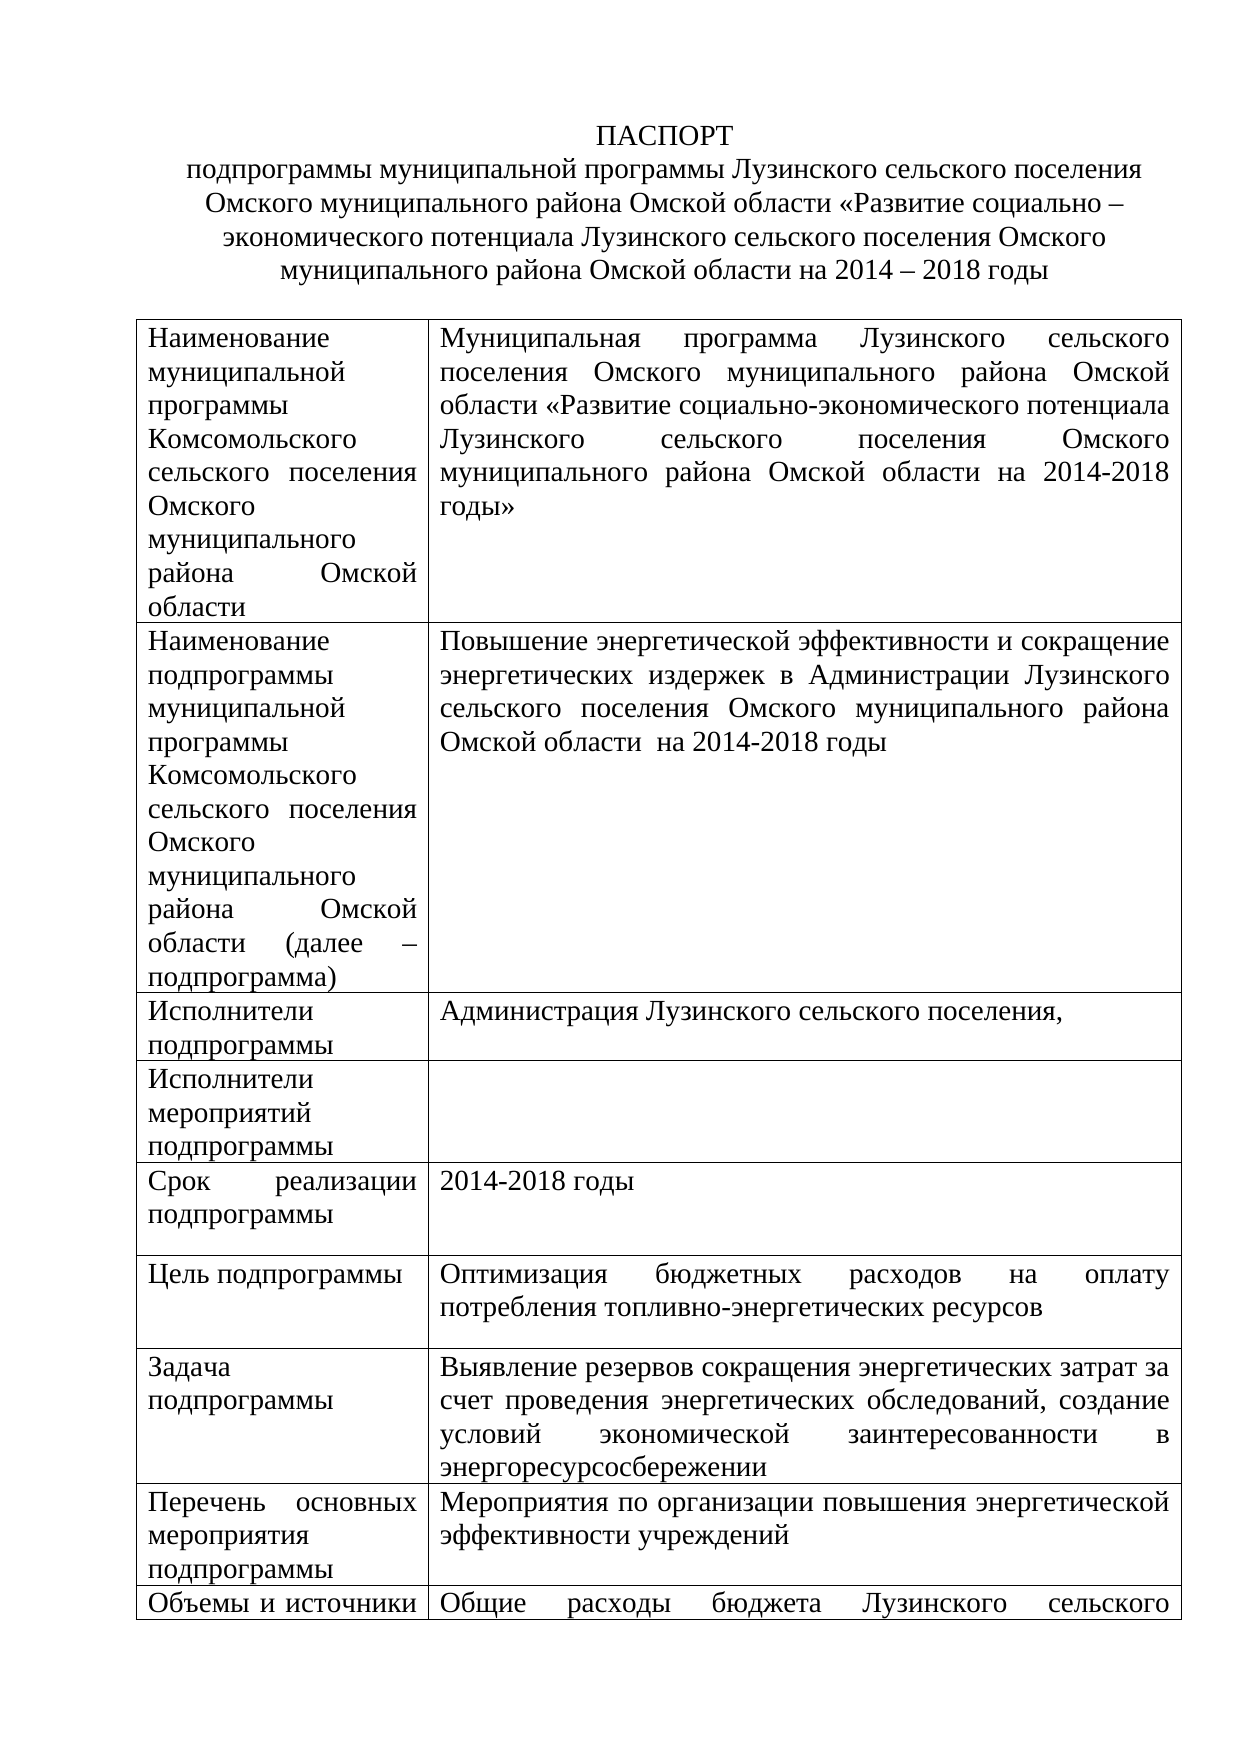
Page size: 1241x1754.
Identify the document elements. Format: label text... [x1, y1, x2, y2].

table_cell Наименование подпрограммы муниципальной программы Комсомольского сельского поселения Омского муниципального района Омской области (далее – подпрограмма) [137, 623, 428, 992]
text подпрограммы муниципальной программы Лузинского сельского поселения Омского муниципального района Омской области «Развитие социально – экономического потенциала Лузинского сельского поселения Омского муниципального района Омской области на 2014 – 2018 годы [148, 152, 1181, 286]
table_header Муниципальная программа Лузинского сельского поселения Омского муниципального района Омской области «Развитие социально-экономического потенциала Лузинского сельского поселения Омского муниципального района Омской области на 2014-2018 годы» [429, 320, 1181, 622]
table_cell Администрация Лузинского сельского поселения, [429, 993, 1181, 1060]
table_cell Задача подпрограммы [137, 1349, 428, 1483]
table_cell Исполнители подпрограммы [137, 993, 428, 1060]
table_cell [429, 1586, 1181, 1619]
table_cell Повышение энергетической эффективности и сокращение энергетических издержек в Администрации Лузинского сельского поселения Омского муниципального района Омской области на 2014-2018 годы [429, 623, 1181, 992]
table_cell Оптимизация бюджетных расходов на оплату потребления топливно-энергетических ресурсов [429, 1256, 1181, 1348]
table_cell Мероприятия по организации повышения энергетической эффективности учреждений [429, 1484, 1181, 1584]
table_cell Выявление резервов сокращения энергетических затрат за счет проведения энергетических обследований, создание условий экономической заинтересованности в энергоресурсосбережении [429, 1349, 1181, 1483]
table_cell Исполнители мероприятий подпрограммы [137, 1061, 428, 1162]
table_header Наименование муниципальной программы Комсомольского сельского поселения Омского муниципального района Омской области [137, 320, 428, 622]
table_cell Цель подпрограммы [137, 1256, 428, 1348]
table_cell Срок реализации подпрограммы [137, 1163, 428, 1255]
table_cell 2014-2018 годы [429, 1163, 1181, 1255]
table_cell [429, 1061, 1181, 1162]
text ПАСПОРТ [148, 118, 1181, 152]
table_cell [137, 1586, 428, 1619]
table_cell Перечень основных мероприятия подпрограммы [137, 1484, 428, 1584]
